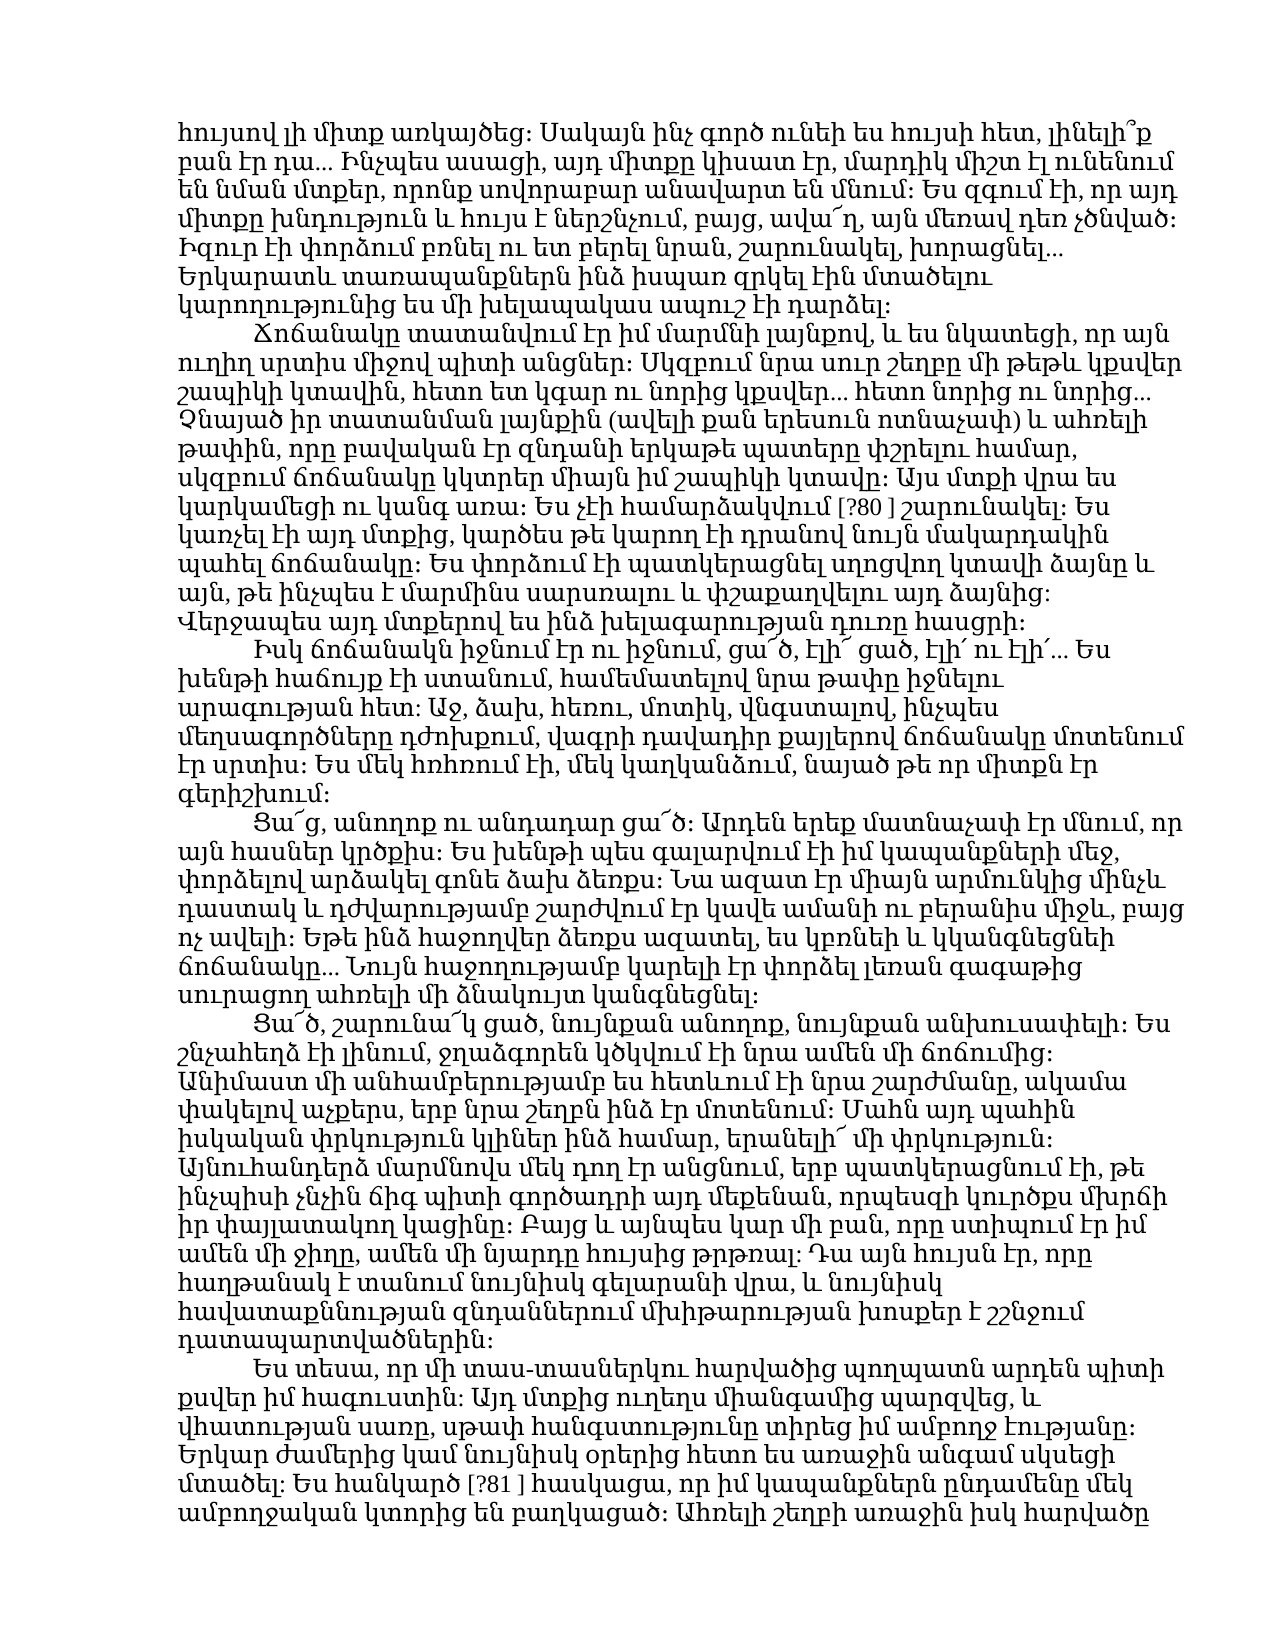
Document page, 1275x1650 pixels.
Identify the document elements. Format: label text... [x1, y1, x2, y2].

text Ցա՜ծ, շարունա՜կ ցած, նույնքան անողոք, նույնքան անխուսափելի։ Ես շնչահեղձ էի լինում, ջղաձգորեն կծկվում էի նրա ամեն մի ճոճումից։ Անիմաստ մի անհամբերությամբ ես հետևում էի նրա շարժմանը, ակամա փակելով աչքերս, երբ նրա շեղբն ինձ էր մոտենում։ Մահն այդ պահին իսկական փրկություն կլիներ ինձ համար, երանելի՜ մի փրկություն։ Այնուհանդերձ մարմնովս մեկ դող էր անցնում, երբ պատկերացնում էի, թե ինչպիսի չնչին ճիգ պիտի գործադրի այդ մեքենան, որպեսզի կուրծքս մխրճի իր փայլատակող կացինը։ Բայց և այնպես կար մի բան, որը ստիպում էր իմ ամեն մի ջիղը, ամեն մի նյարդը հույսից թրթռալ: Դա այն հույսն էր, որը հաղթանակ է տանում նույնիսկ գելարանի վրա, և նույնիսկ հավատաքննության զնդաններում մխիթարության խոսքեր է շշնջում դատապարտվածներին։ [177, 1009, 1186, 1354]
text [177, 1354, 1186, 1527]
text Իսկ ճոճանակն իջնում էր ու իջնում, ցա՜ծ, էլի՜ ցած, էլի՛ ու էլի՛... Ես խենթի հաճույք էի ստանում, համեմատելով նրա թափը իջնելու արագության հետ: Աջ, ձախ, հեռու, մոտիկ, վնգստալով, ինչպես մեղսագործները դժոխքում, վագրի դավադիր քայլերով ճոճանակը մոտենում էր սրտիս։ Ես մեկ հռհռում էի, մեկ կաղկանձում, նայած թե որ միտքն էր գերիշխում։ [177, 636, 1186, 808]
text Ցա՜ց, անողոք ու անդադար ցա՜ծ։ Արդեն երեք մատնաչափ էր մնում, որ այն հասներ կրծքիս։ Ես խենթի պես գալարվում էի իմ կապանքների մեջ, փորձելով արձակել գոնե ձախ ձեռքս։ Նա ազատ էր միայն արմունկից մինչև դաստակ և դժվարությամբ շարժվում էր կավե ամանի ու բերանիս միջև, բայց ոչ ավելի։ Եթե ինձ հաջողվեր ձեռքս ազատել, ես կբռնեի և կկանգնեցնեի ճոճանակը... Նույն հաջողությամբ կարելի էր փորձել լեռան գագաթից սուրացող ահռելի մի ձնակույտ կանգնեցնել։ [177, 808, 1186, 1009]
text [177, 118, 1186, 319]
text Ճոճանակը տատանվում էր իմ մարմնի լայնքով, և ես նկատեցի, որ այն ուղիղ սրտիս միջով պիտի անցներ։ Սկզբում նրա սուր շեղբը մի թեթև կքսվեր շապիկի կտավին, հետո ետ կգար ու նորից կքսվեր... հետո նորից ու նորից... Չնայած իր տատանման լայնքին (ավելի քան երեսուն ոտնաչափ) և ահռելի թափին, որը բավական էր զնդանի երկաթե պատերը փշրելու համար, սկզբում ճոճանակը կկտրեր միայն իմ շապիկի կտավը։ Այս մտքի վրա ես կարկամեցի ու կանգ առա։ Ես չէի համարձակվում [?80 ] շարունակել։ Ես կառչել էի այդ մտքից, կարծես թե կարող էի դրանով նույն մակարդակին պահել ճոճանակը։ Ես փորձում էի պատկերացնել սղոցվող կտավի ձայնը և այն, թե ինչպես է մարմինս սարսռալու և փշաքաղվելու այդ ձայնից: Վերջապես այդ մտքերով ես ինձ խելագարության դուռը հասցրի։ [177, 319, 1186, 636]
